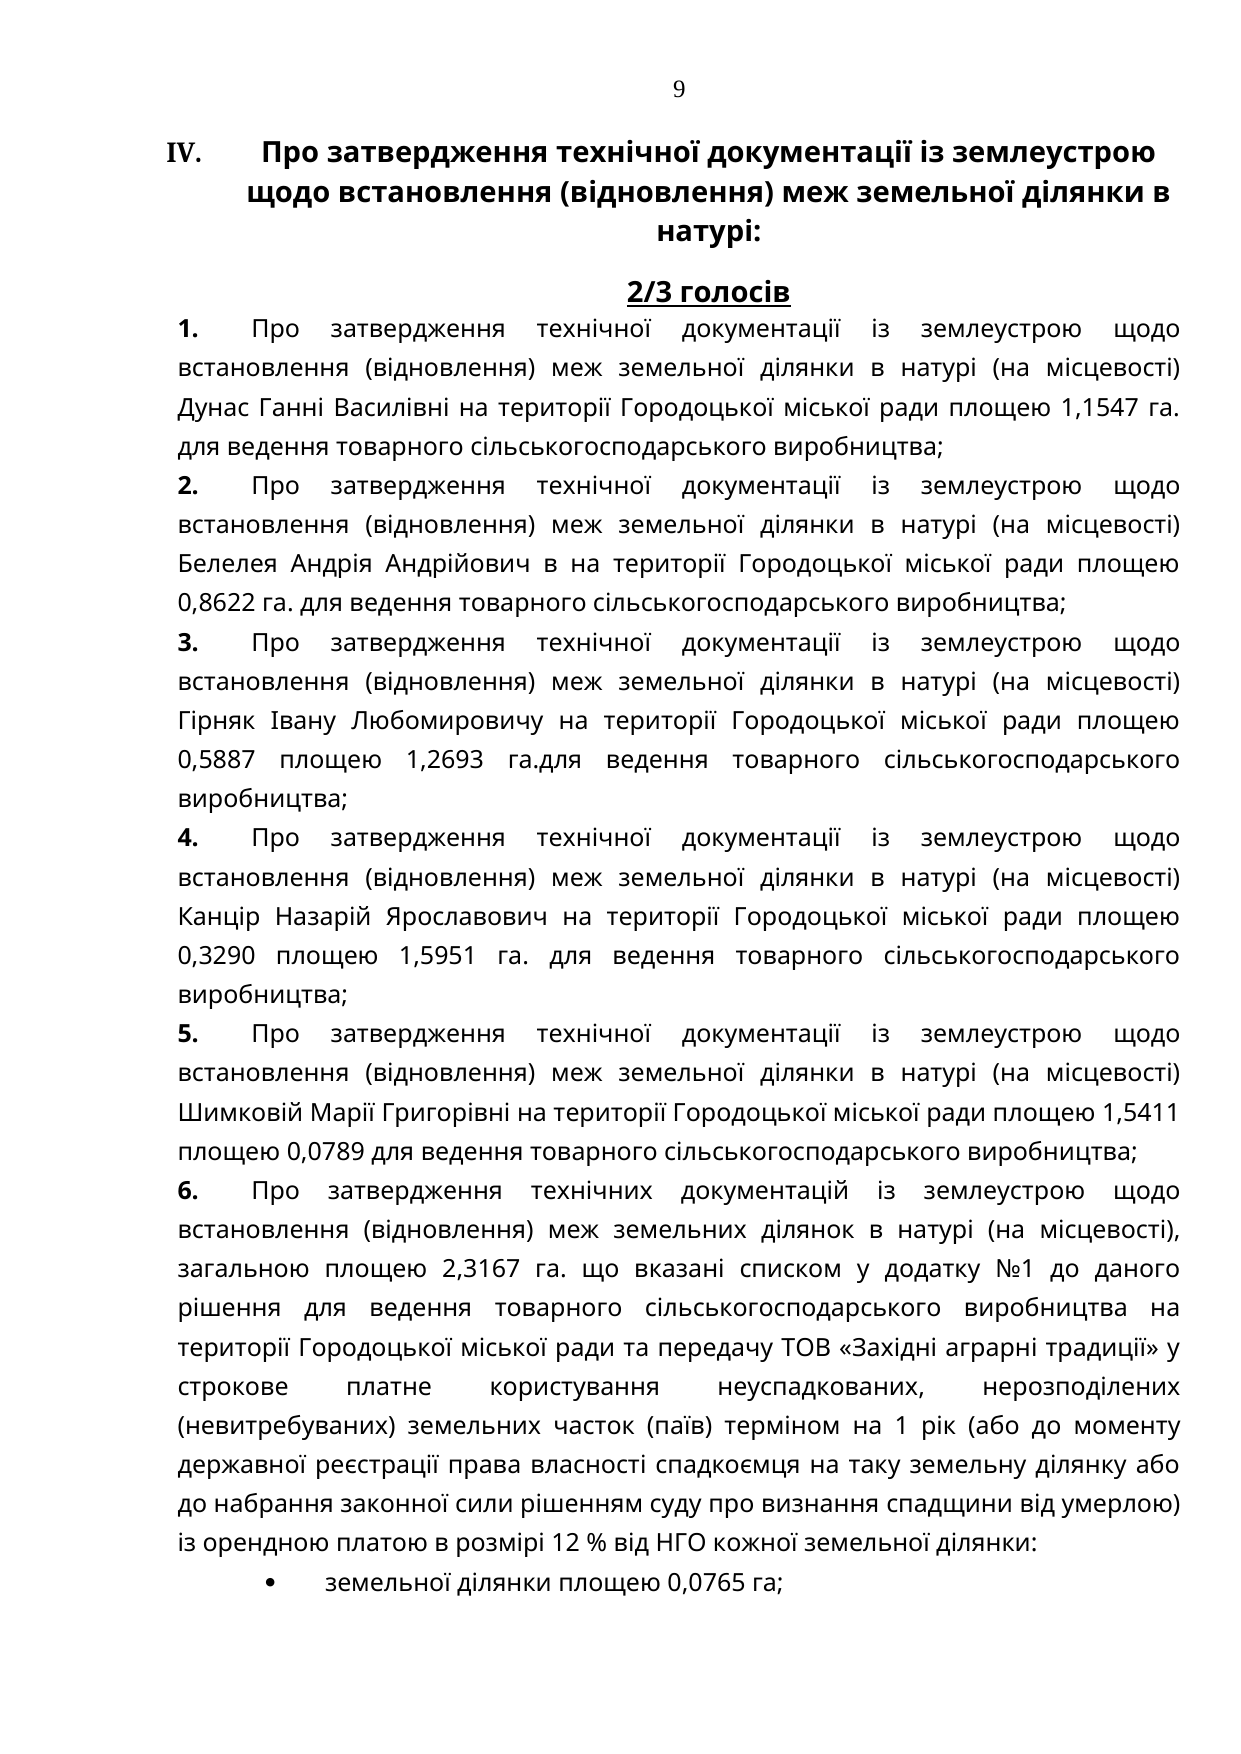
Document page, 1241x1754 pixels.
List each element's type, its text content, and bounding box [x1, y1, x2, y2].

list Про затвердження технічної документації із землеустрою щодо встановлення (відновлення) меж земельної ділянки в натурі (на місцевості) Канцір Назарій Ярославович на території Городоцької міської ради площею 0,3290 площею 1,5951 га. для ведення товарного сільськогосподарського виробництва; [177, 820, 1181, 1011]
list 2/3 голосів [236, 271, 1181, 311]
list земельної ділянки площею 0,0765 га; [266, 1564, 1181, 1598]
list Про затвердження технічної документації із землеустрою щодо встановлення (відновлення) меж земельної ділянки в натурі (на місцевості) Дунас Ганні Василівні на території Городоцької міської ради площею 1,1547 га. для ведення товарного сільськогосподарського виробництва; [177, 311, 1181, 462]
list Про затвердження технічної документації із землеустрою щодо встановлення (відновлення) меж земельної ділянки в натурі (на місцевості) Шимковій Марії Григорівні на території Городоцької міської ради площею 1,5411 площею 0,0789 для ведення товарного сільськогосподарського виробництва; [177, 1016, 1181, 1167]
list Про затвердження технічних документацій із землеустрою щодо встановлення (відновлення) меж земельних ділянок в натурі (на місцевості), загальною площею 2,3167 га. що вказані списком у додатку №1 до даного рішення для ведення товарного сільськогосподарського виробництва на території Городоцької міської ради та передачу ТОВ «Західні аграрні традиції» у строкове платне користування неуспадкованих, нерозподілених (невитребуваних) земельних часток (паїв) терміном на 1 рік (або до моменту державної реєстрації права власності спадкоємця на таку земельну ділянку або до набрання законної сили рішенням суду про визнання спадщини від умерлою) із орендною платою в розмірі 12 % від НГО кожної земельної ділянки: [177, 1172, 1181, 1559]
list Про затвердження технічної документації із землеустрою щодо встановлення (відновлення) меж земельної ділянки в натурі (на місцевості) Белелея Андрія Андрійович в на території Городоцької міської ради площею 0,8622 га. для ведення товарного сільськогосподарського виробництва; [177, 467, 1181, 619]
list Про затвердження технічної документації із землеустрою щодо встановлення (відновлення) меж земельної ділянки в натурі: [177, 131, 1181, 250]
list Про затвердження технічної документації із землеустрою щодо встановлення (відновлення) меж земельної ділянки в натурі (на місцевості) Гірняк Івану Любомировичу на території Городоцької міської ради площею 0,5887 площею 1,2693 га.для ведення товарного сільськогосподарського виробництва; [177, 624, 1181, 815]
